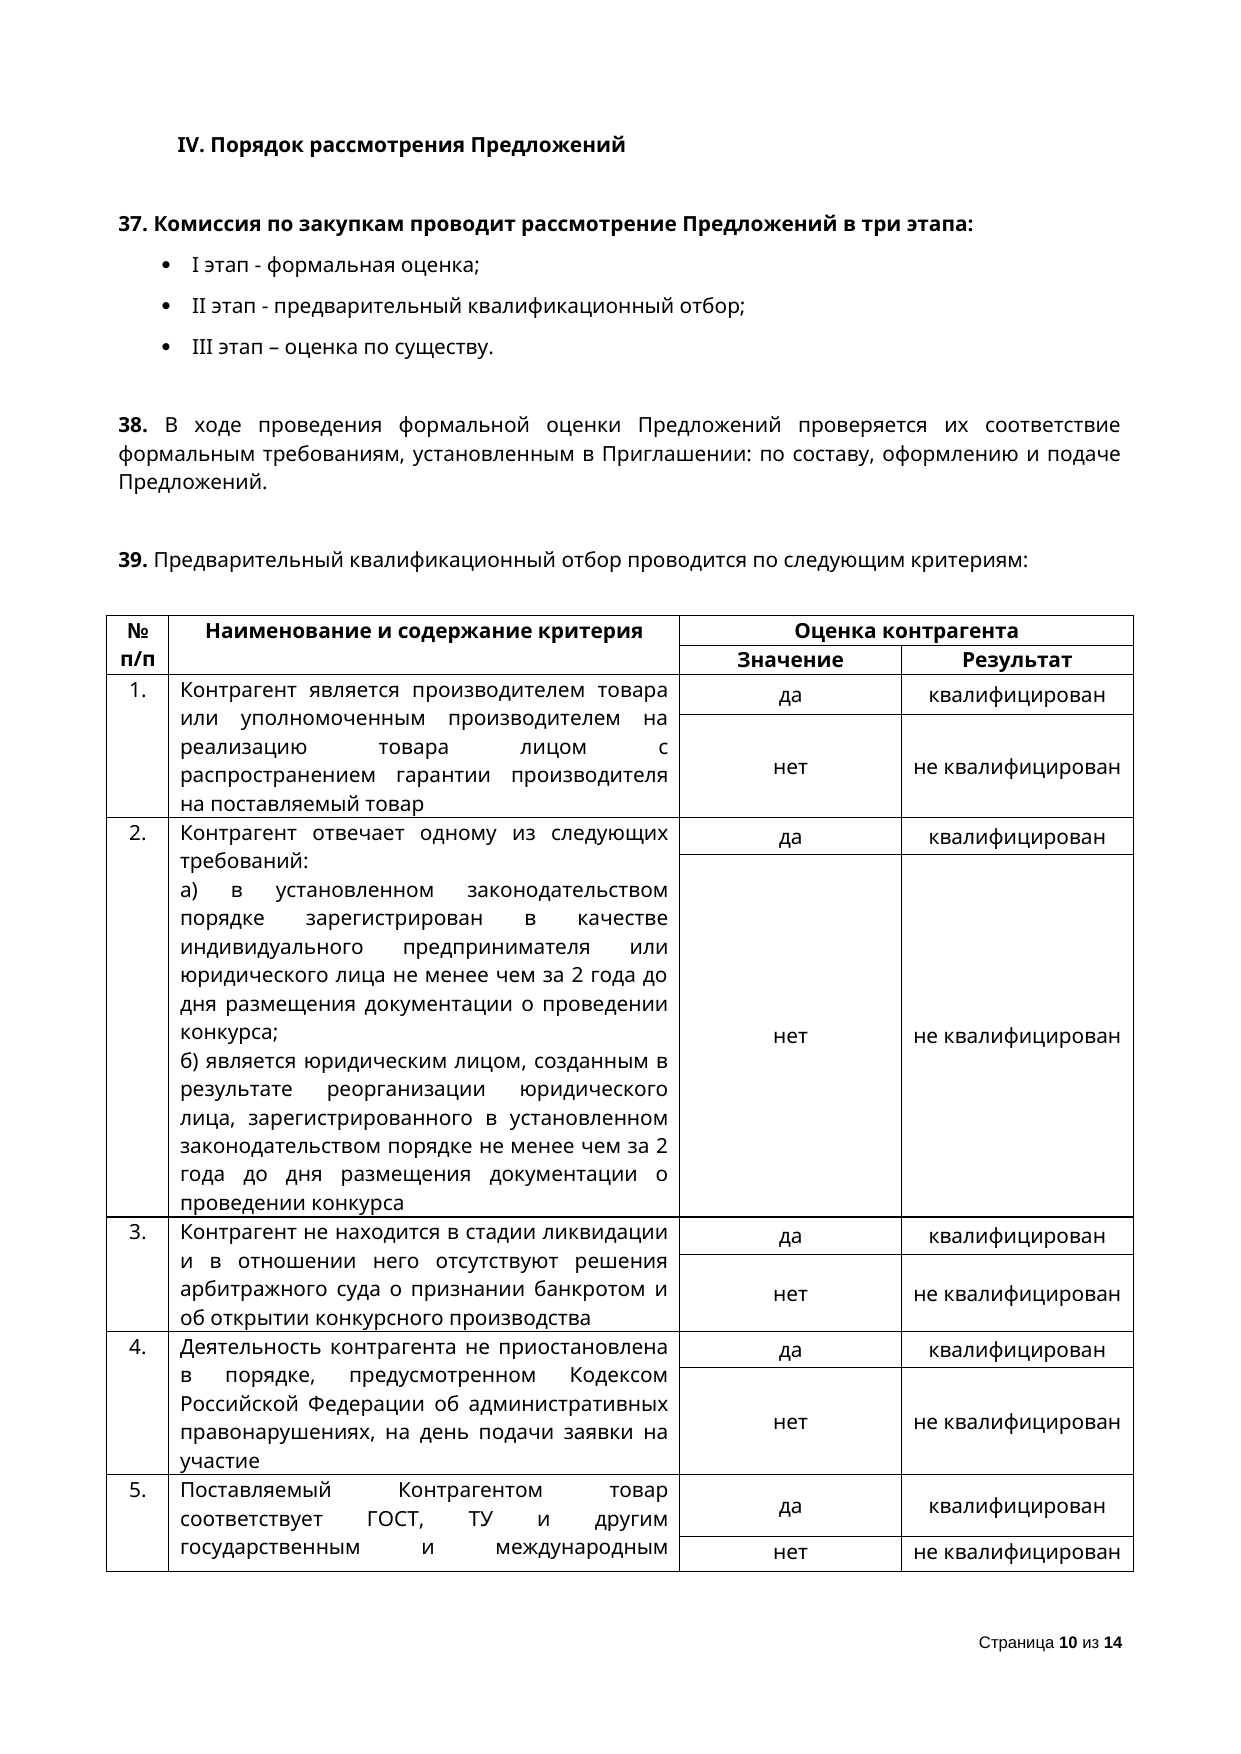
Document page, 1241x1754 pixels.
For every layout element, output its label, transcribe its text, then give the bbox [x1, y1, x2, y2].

table_cell Деятельность контрагента не приостановлена в порядке, предусмотренном Кодексом Российской Федерации об административных правонарушениях, на день подачи заявки на участие [169, 1332, 679, 1474]
table_cell Контрагент является производителем товара или уполномоченным производителем на реализацию товара лицом с распространением гарантии производителя на поставляемый товар [169, 675, 679, 817]
table_cell 2. [107, 818, 168, 1216]
table_cell 5. [107, 1475, 168, 1571]
table_cell квалифицирован [902, 675, 1133, 714]
table_cell Поставляемый Контрагентом товар соответствует ГОСТ, ТУ и другим государственным и международным стандартам, что подтверждается соответствующими документами (лицензии, сертификаты, в том числе добровольной сертификации, технические описания и т.п.) [169, 1475, 679, 1571]
list I этап - формальная оценка; [162, 250, 1122, 278]
subtitle 38. В ходе проведения формальной оценки Предложений проверяется их соответствие формальным требованиям, установленным в Приглашении: по составу, оформлению и подаче Предложений. [118, 410, 1122, 496]
table_cell да [680, 675, 901, 714]
table_cell нет [680, 855, 901, 1216]
subtitle 39. Предварительный квалификационный отбор проводится по следующим критериям: [118, 546, 1122, 574]
list III этап – оценка по существу. [162, 332, 1122, 360]
table_cell нет [680, 715, 901, 817]
table_cell 1. [107, 675, 168, 817]
table_cell нет [680, 1537, 901, 1571]
table_cell квалифицирован [902, 818, 1133, 854]
table_cell квалифицирован [902, 1475, 1133, 1536]
table_header Наименование и содержание критерия [169, 616, 679, 674]
table_cell квалифицирован [902, 1332, 1133, 1367]
table_cell квалифицирован [902, 1218, 1133, 1254]
table_cell да [680, 1332, 901, 1367]
table_cell не квалифицирован [902, 1368, 1133, 1474]
table_cell Контрагент не находится в стадии ликвидации и в отношении него отсутствуют решения арбитражного суда о признании банкротом и об открытии конкурсного производства [169, 1218, 679, 1331]
table_cell нет [680, 1368, 901, 1474]
table_cell Результат [902, 646, 1133, 674]
table_cell да [680, 818, 901, 854]
table_header № п/п [107, 616, 168, 674]
text IV. Порядок рассмотрения Предложений [177, 131, 1122, 159]
list II этап - предварительный квалификационный отбор; [162, 291, 1122, 319]
table_cell нет [680, 1255, 901, 1331]
table_cell да [680, 1475, 901, 1536]
table_cell Контрагент отвечает одному из следующих требований: а) в установленном законодательством порядке зарегистрирован в качестве индивидуального предпринимателя или юридического лица не менее чем за 2 года до дня размещения документации о проведении конкурса; б) является юридическим лицом, созданным в результате реорганизации юридического лица, зарегистрированного в установленном законодательством порядке не менее чем за 2 года до дня размещения документации о проведении конкурса [169, 818, 679, 1216]
table_cell не квалифицирован [902, 715, 1133, 817]
table_cell не квалифицирован [902, 1537, 1133, 1571]
table_header Оценка контрагента [680, 616, 1133, 644]
table_cell 4. [107, 1332, 168, 1474]
table_cell Значение [680, 646, 901, 674]
table_cell не квалифицирован [902, 855, 1133, 1216]
table_cell да [680, 1218, 901, 1254]
subtitle 37. Комиссия по закупкам проводит рассмотрение Предложений в три этапа: [118, 209, 1122, 237]
table_cell 3. [107, 1218, 168, 1331]
table_cell не квалифицирован [902, 1255, 1133, 1331]
